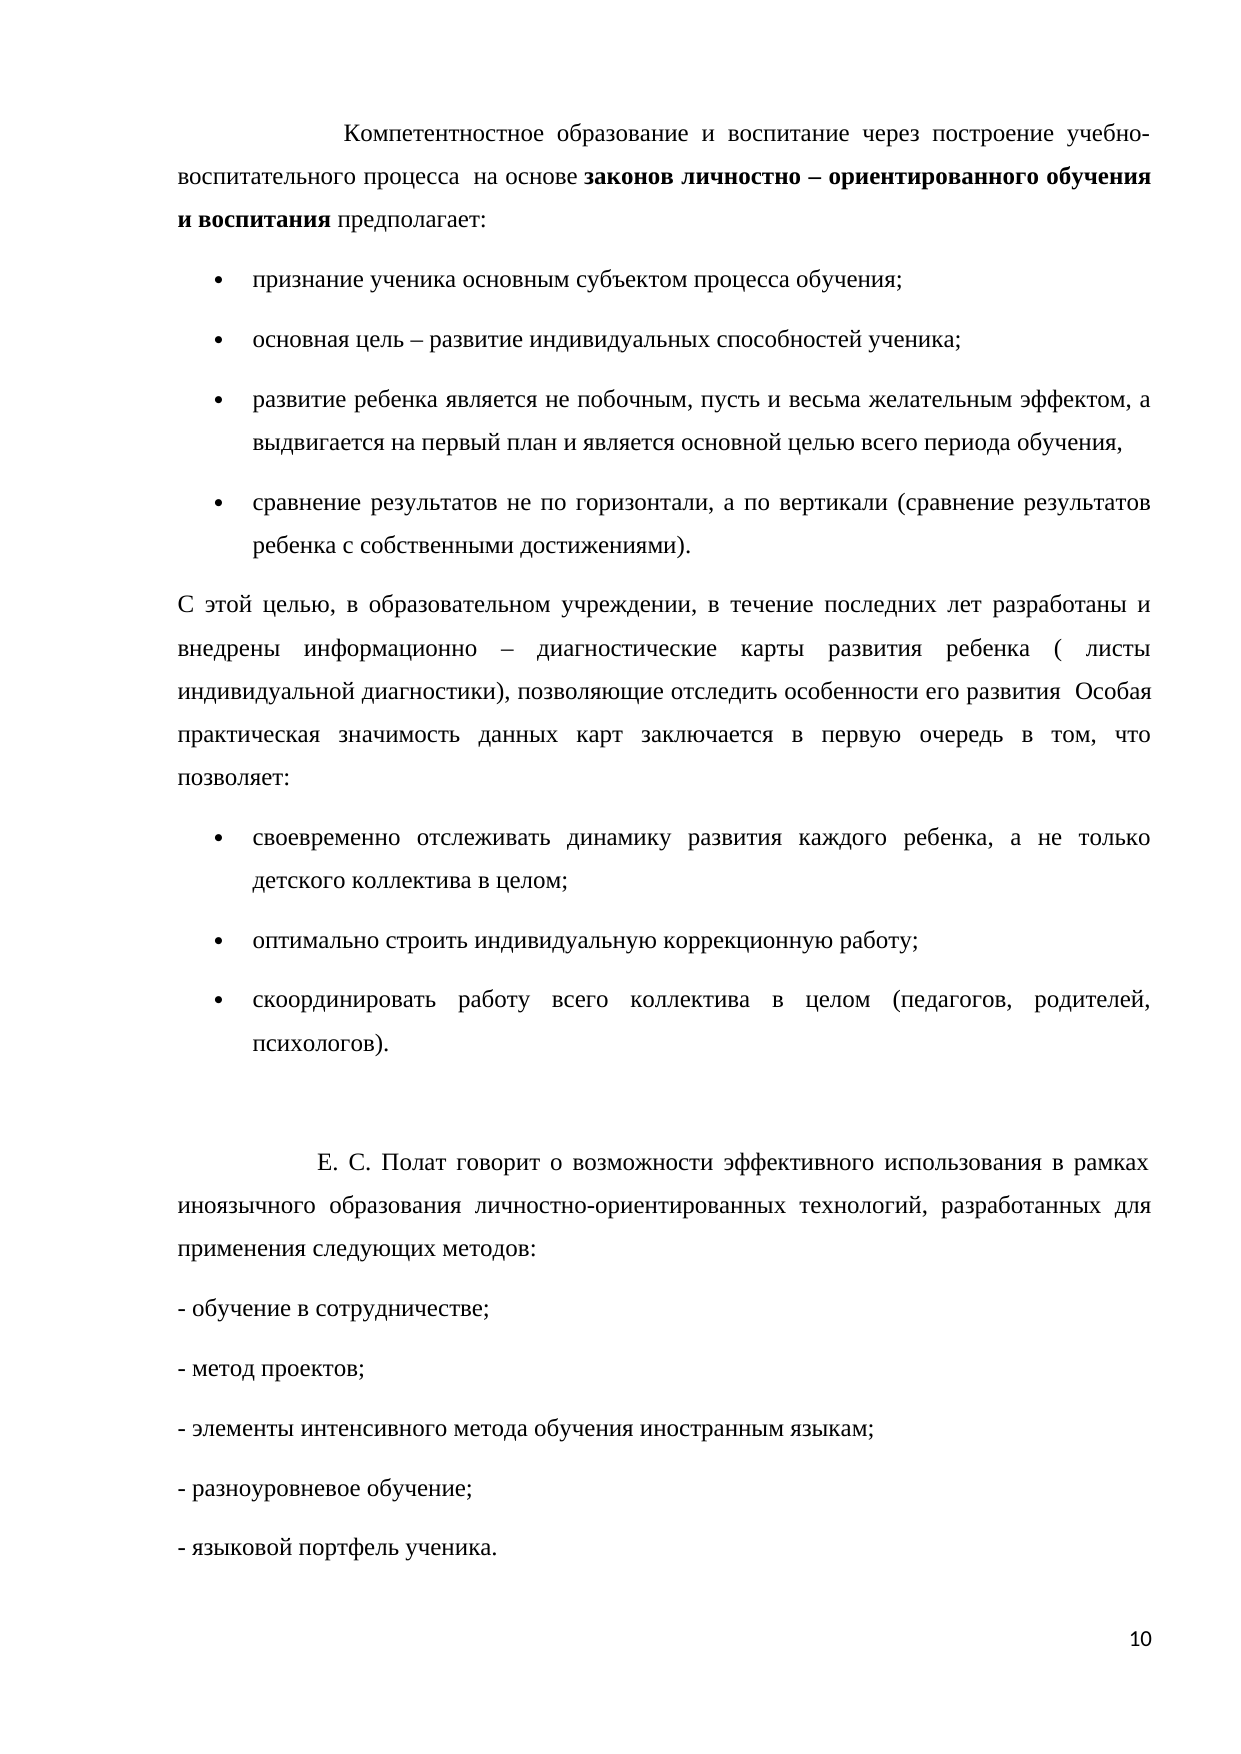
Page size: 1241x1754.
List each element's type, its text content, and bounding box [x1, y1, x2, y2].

list оптимально строить индивидуальную коррекционную работу; [215, 925, 1152, 953]
list основная цель – развитие индивидуальных способностей ученика; [215, 324, 1152, 353]
list своевременно отслеживать динамику развития каждого ребенка, а не только детского коллектива в целом; [215, 822, 1152, 894]
text - элементы интенсивного метода обучения иностранным языкам; [177, 1413, 1152, 1442]
text Компетентностное образование и воспитание через построение учебно-воспитательного процесса на основе законов личностно – ориентированного обучения и воспитания предполагает: [177, 118, 1152, 233]
text - языковой портфель ученика. [177, 1532, 1152, 1561]
text - разноуровневое обучение; [177, 1473, 1152, 1501]
text - обучение в сотрудничестве; [177, 1293, 1152, 1322]
list признание ученика основным субъектом процесса обучения; [215, 264, 1152, 293]
text Е. С. Полат говорит о возможности эффективного использования в рамках иноязычного образования личностно-ориентированных технологий, разработанных для применения следующих методов: [177, 1147, 1152, 1262]
list развитие ребенка является не побочным, пусть и весьма желательным эффектом, а выдвигается на первый план и является основной целью всего периода обучения, [215, 384, 1152, 456]
text - метод проектов; [177, 1353, 1152, 1382]
text С этой целью, в образовательном учреждении, в течение последних лет разработаны и внедрены информационно – диагностические карты развития ребенка ( листы индивидуальной диагностики), позволяющие отследить особенности его развития Особая практическая значимость данных карт заключается в первую очередь в том, что позволяет: [177, 589, 1152, 791]
list скоординировать работу всего коллектива в целом (педагогов, родителей, психологов). [215, 984, 1152, 1056]
list сравнение результатов не по горизонтали, а по вертикали (сравнение результатов ребенка с собственными достижениями). [215, 487, 1152, 558]
